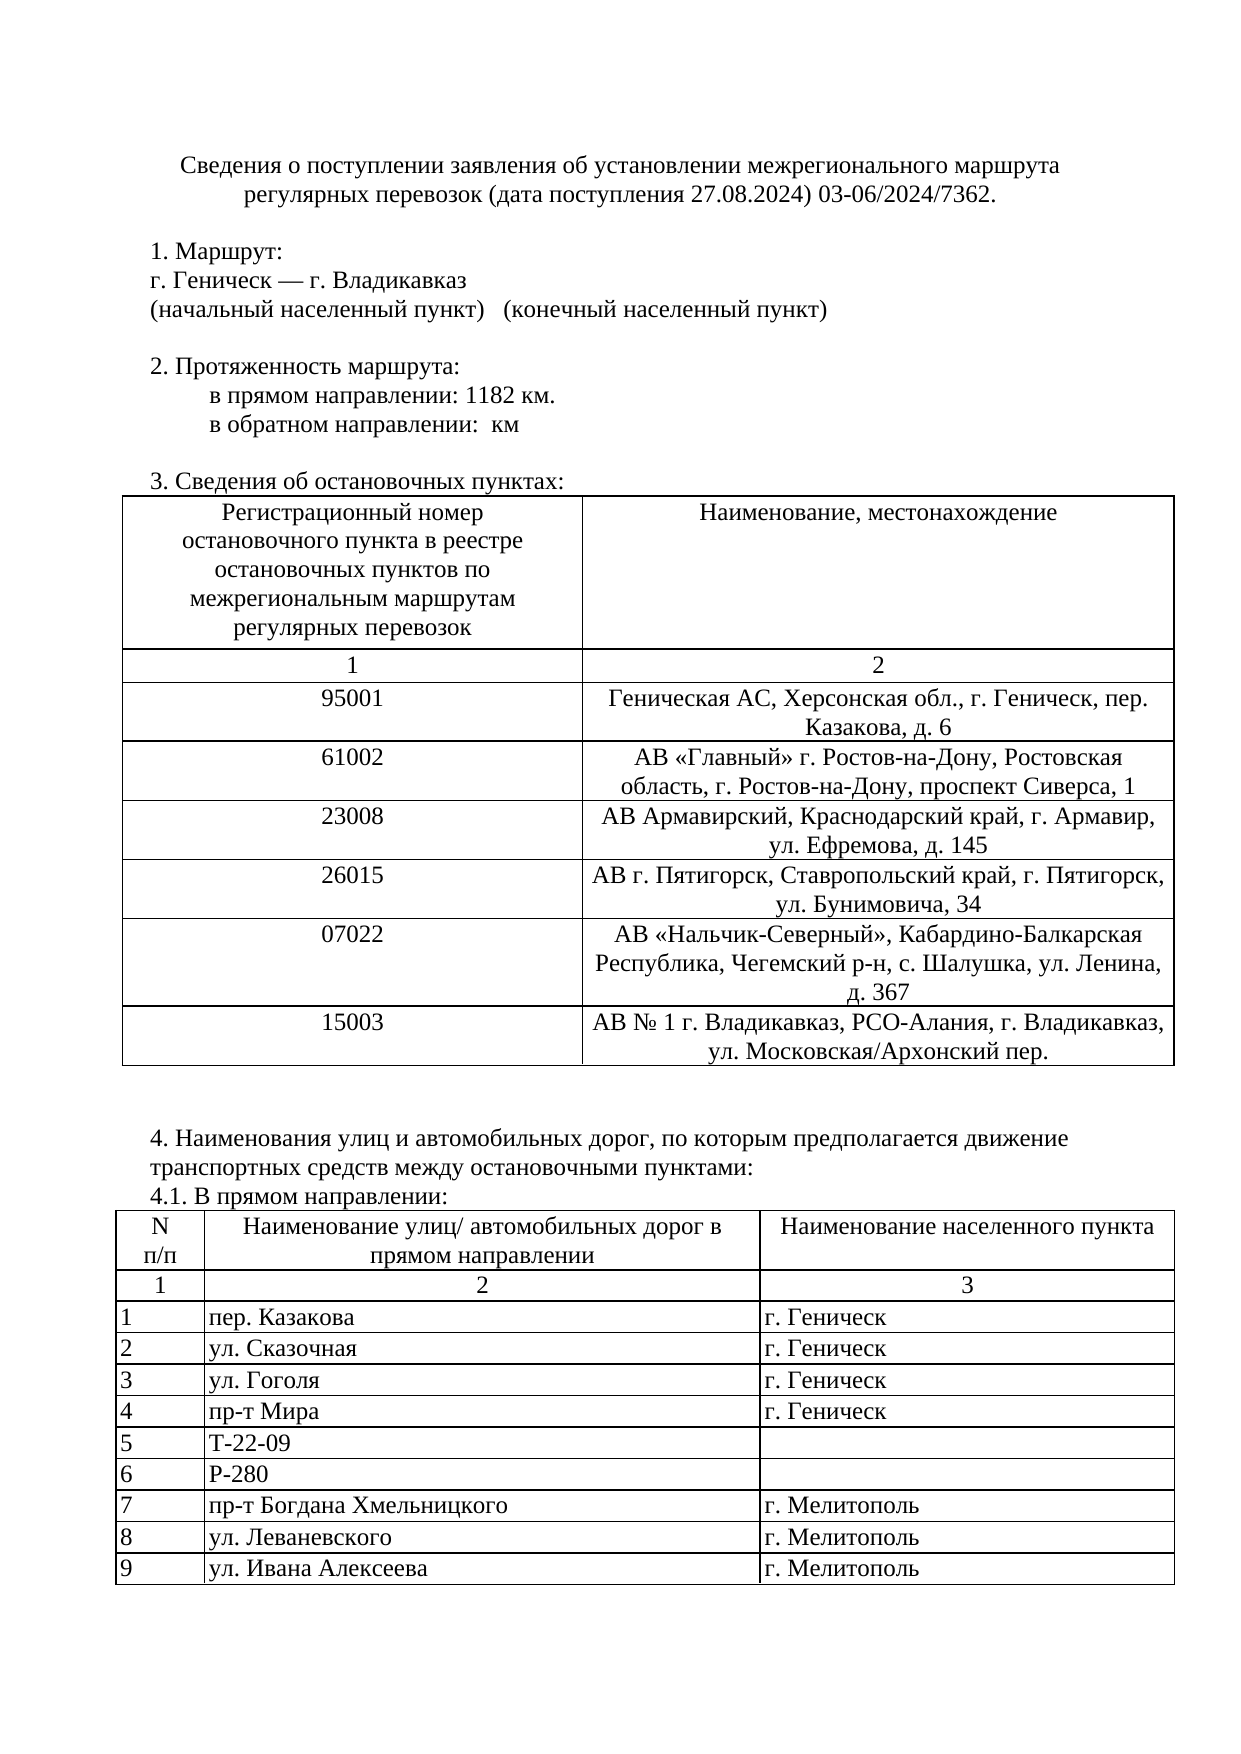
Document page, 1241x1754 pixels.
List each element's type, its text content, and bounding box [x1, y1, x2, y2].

table_header N п/п [117, 1211, 204, 1269]
table_cell 26015 [123, 860, 582, 918]
table_cell 1 [117, 1302, 204, 1332]
table_cell 07022 [123, 919, 582, 1005]
table_cell 3 [761, 1271, 1174, 1300]
table_cell 95001 [123, 683, 582, 740]
table_header Наименование улиц/ автомобильных дорог в прямом направлении [205, 1211, 759, 1269]
table_header Наименование населенного пункта [761, 1211, 1174, 1269]
table_cell Геническая АС, Херсонская обл., г. Геническ, пер. Казакова, д. 6 [583, 683, 1173, 740]
text 3. Сведения об остановочных пунктах: [150, 466, 1090, 495]
table_cell 1 [123, 650, 582, 681]
table_cell АВ № 1 г. Владикавказ, РСО-Алания, г. Владикавказ, ул. Московская/Архонский пер. [583, 1007, 1173, 1064]
table_cell 5 [117, 1428, 204, 1458]
table_cell ул. Леваневского [205, 1522, 759, 1552]
table_header Наименование, местонахождение [583, 497, 1173, 648]
table_cell Т-22-09 [205, 1428, 759, 1458]
text 4. Наименования улиц и автомобильных дорог, по которым предполагается движение транспортных средств между остановочными пунктами: [150, 1123, 1090, 1181]
table_cell г. Геническ [761, 1365, 1174, 1395]
table_cell 3 [117, 1365, 204, 1395]
table_cell АВ «Нальчик-Северный», Кабардино-Балкарская Республика, Чегемский р-н, с. Шалушка, ул. Ленина, д. 367 [583, 919, 1173, 1005]
table_cell пер. Казакова [205, 1302, 759, 1332]
table_cell ул. Ивана Алексеева [205, 1554, 759, 1583]
table_cell [761, 1428, 1174, 1458]
table_cell 15003 [123, 1007, 582, 1064]
table_cell г. Геническ [761, 1302, 1174, 1332]
table_cell ул. Сказочная [205, 1333, 759, 1363]
table_cell 9 [117, 1554, 204, 1583]
table_cell 7 [117, 1491, 204, 1521]
text в обратном направлении: км [150, 409, 1090, 437]
table_cell АВ г. Пятигорск, Ставропольский край, г. Пятигорск, ул. Бунимовича, 34 [583, 860, 1173, 918]
table_cell г. Геническ [761, 1333, 1174, 1363]
table_cell г. Геническ [761, 1396, 1174, 1426]
table_cell 1 [117, 1271, 204, 1300]
table_cell 4 [117, 1396, 204, 1426]
table_cell АВ «Главный» г. Ростов-на-Дону, Ростовская область, г. Ростов-на-Дону, проспект Сиверса, 1 [583, 742, 1173, 799]
table_cell 61002 [123, 742, 582, 799]
table_cell г. Мелитополь [761, 1491, 1174, 1521]
table_cell г. Мелитополь [761, 1554, 1174, 1583]
table_cell [761, 1459, 1174, 1489]
table_cell АВ Армавирский, Краснодарский край, г. Армавир, ул. Ефремова, д. 145 [583, 801, 1173, 858]
table_cell пр-т Мира [205, 1396, 759, 1426]
text 4.1. В прямом направлении: [150, 1181, 1090, 1210]
table_cell 2 [583, 650, 1173, 681]
text г. Геническ — г. Владикавказ [150, 265, 1090, 294]
table_cell Р-280 [205, 1459, 759, 1489]
text Сведения о поступлении заявления об установлении межрегионального маршрута регулярных перевозок (дата поступления 27.08.2024) 03-06/2024/7362. [150, 150, 1090, 207]
table_cell г. Мелитополь [761, 1522, 1174, 1552]
table_header Регистрационный номер остановочного пункта в реестре остановочных пунктов по межрегиональным маршрутам регулярных перевозок [123, 497, 582, 648]
table_cell ул. Гоголя [205, 1365, 759, 1395]
text 2. Протяженность маршрута: [150, 351, 1090, 380]
text (начальный населенный пункт) (конечный населенный пункт) [150, 294, 1090, 322]
table_cell 23008 [123, 801, 582, 858]
table_cell 8 [117, 1522, 204, 1552]
table_cell 6 [117, 1459, 204, 1489]
text 1. Маршрут: [150, 236, 1090, 265]
table_cell 2 [117, 1333, 204, 1363]
text в прямом направлении: 1182 км. [150, 380, 1090, 409]
table_cell 2 [205, 1271, 759, 1300]
table_cell пр-т Богдана Хмельницкого [205, 1491, 759, 1521]
